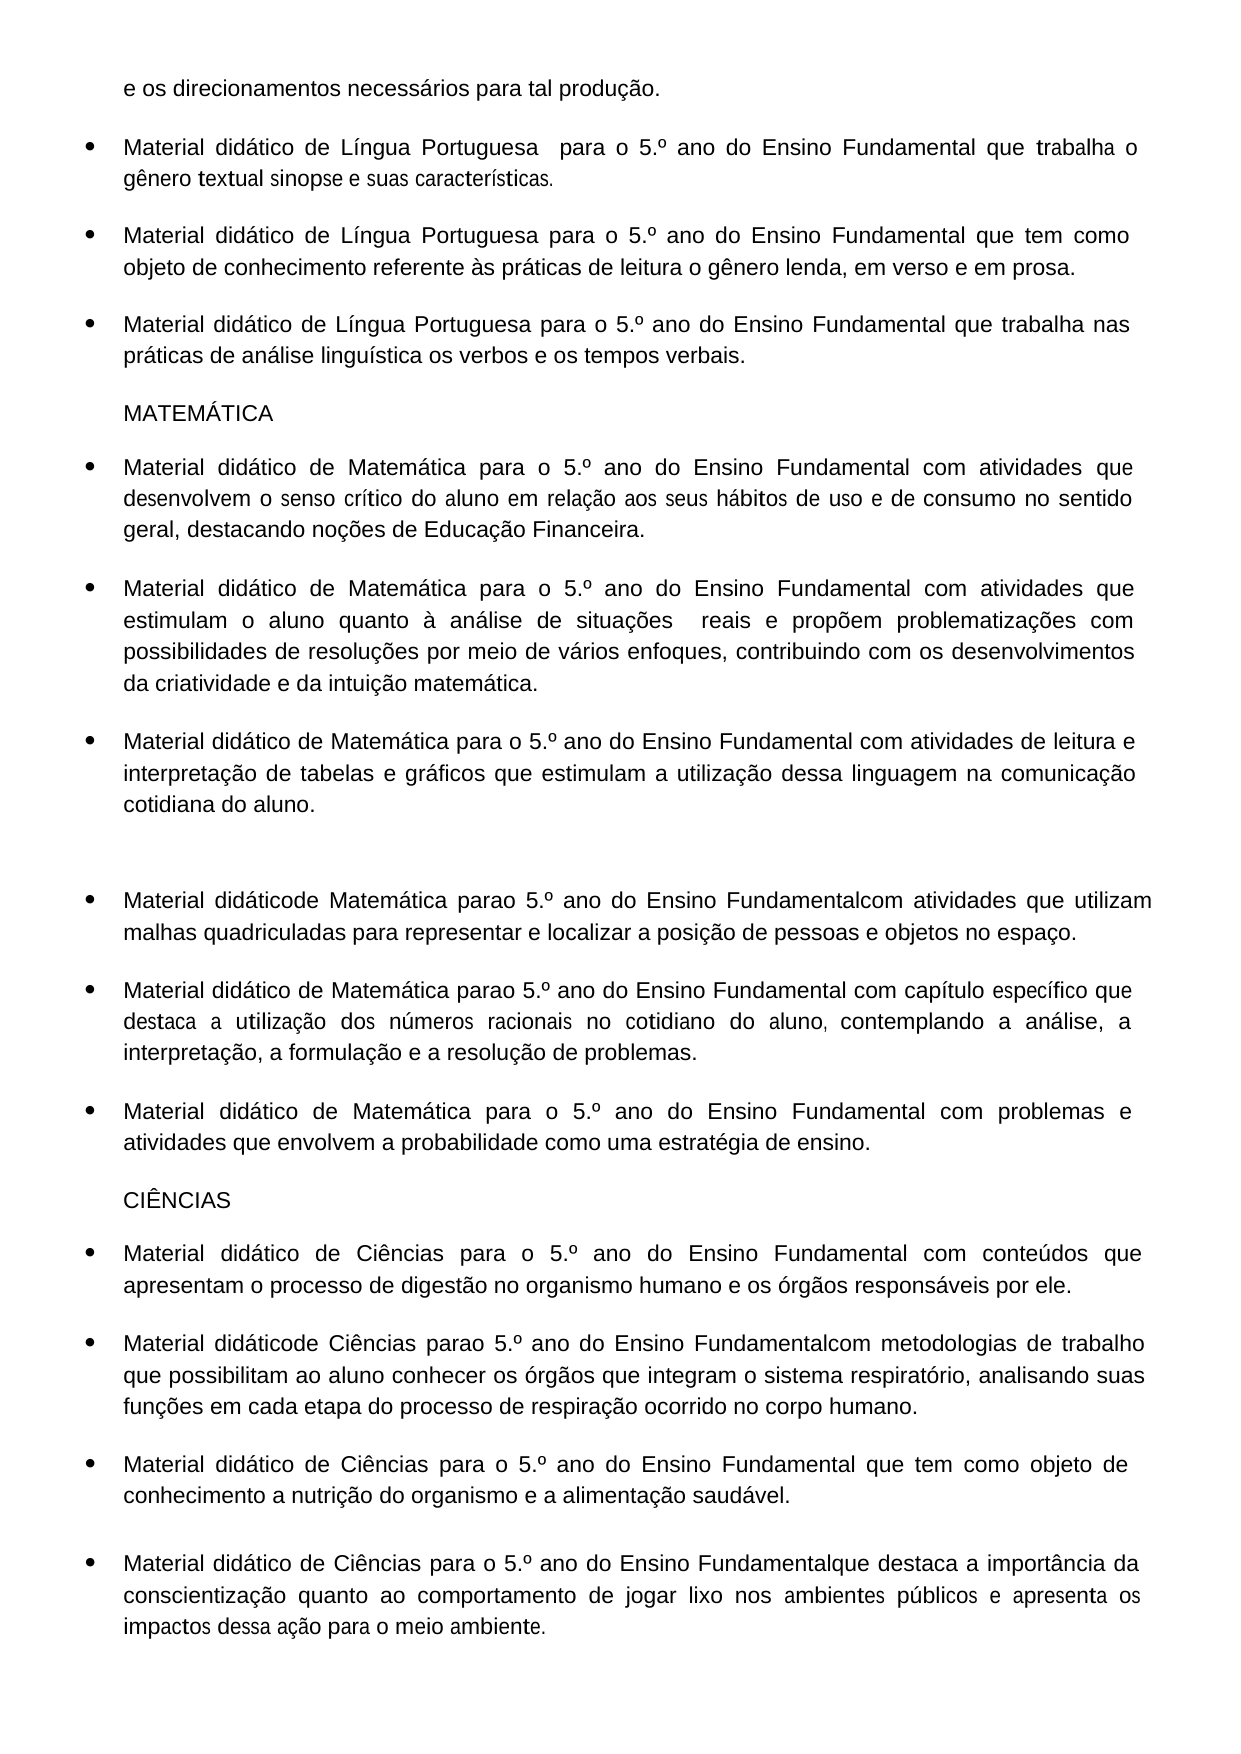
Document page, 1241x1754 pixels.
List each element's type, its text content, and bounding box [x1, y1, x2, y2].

list Material didático de Ciências para o 5.º ano do Ensino Fundamentalque destaca a importância da conscientização quanto ao comportamento de jogar lixo nos ambientes públicos e apresenta os impactos dessa ação para o meio ambiente. [86, 1550, 1141, 1639]
list Material didático de Ciências para o 5.º ano do Ensino Fundamental que tem como objeto de conhecimento a nutrição do organismo e a alimentação saudável. [86, 1451, 1130, 1508]
text CIÊNCIAS [123, 1187, 1165, 1213]
list Material didático de Língua Portuguesa para o 5.º ano do Ensino Fundamental que trabalha nas práticas de análise linguística os verbos e os tempos verbais. [86, 311, 1131, 369]
list Material didático de Matemática para o 5.º ano do Ensino Fundamental com atividades que desenvolvem o senso crítico do aluno em relação aos seus hábitos de uso e de consumo no sentido geral, destacando noções de Educação Financeira. [86, 453, 1133, 542]
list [86, 75, 1132, 101]
list Material didáticode Ciências parao 5.º ano do Ensino Fundamentalcom metodologias de trabalho que possibilitam ao aluno conhecer os órgãos que integram o sistema respiratório, analisando suas funções em cada etapa do processo de respiração ocorrido no corpo humano. [86, 1330, 1146, 1419]
list Material didático de Matemática para o 5.º ano do Ensino Fundamental com atividades de leitura e interpretação de tabelas e gráficos que estimulam a utilização dessa linguagem na comunicação cotidiana do aluno. [86, 728, 1137, 817]
list Material didático de Matemática para o 5.º ano do Ensino Fundamental com atividades que estimulam o aluno quanto à análise de situações reais e propõem problematizações com possibilidades de resoluções por meio de vários enfoques, contribuindo com os desenvolvimentos da criatividade e da intuição matemática. [86, 574, 1135, 696]
text MATEMÁTICA [123, 400, 1165, 427]
list Material didático de Língua Portuguesa para o 5.º ano do Ensino Fundamental que trabalha o gênero textual sinopse e suas características. [86, 133, 1138, 191]
list Material didático de Matemática parao 5.º ano do Ensino Fundamental com capítulo específico que destaca a utilização dos números racionais no cotidiano do aluno, contemplando a análise, a interpretação, a formulação e a resolução de problemas. [86, 977, 1132, 1066]
list Material didático de Ciências para o 5.º ano do Ensino Fundamental com conteúdos que apresentam o processo de digestão no organismo humano e os órgãos responsáveis por ele. [86, 1240, 1143, 1298]
list Material didático de Matemática para o 5.º ano do Ensino Fundamental com problemas e atividades que envolvem a probabilidade como uma estratégia de ensino. [86, 1098, 1133, 1156]
list Material didático de Língua Portuguesa para o 5.º ano do Ensino Fundamental que tem como objeto de conhecimento referente às práticas de leitura o gênero lenda, em verso e em prosa. [86, 222, 1131, 280]
list Material didáticode Matemática parao 5.º ano do Ensino Fundamentalcom atividades que utilizam malhas quadriculadas para representar e localizar a posição de pessoas e objetos no espaço. [86, 887, 1153, 945]
